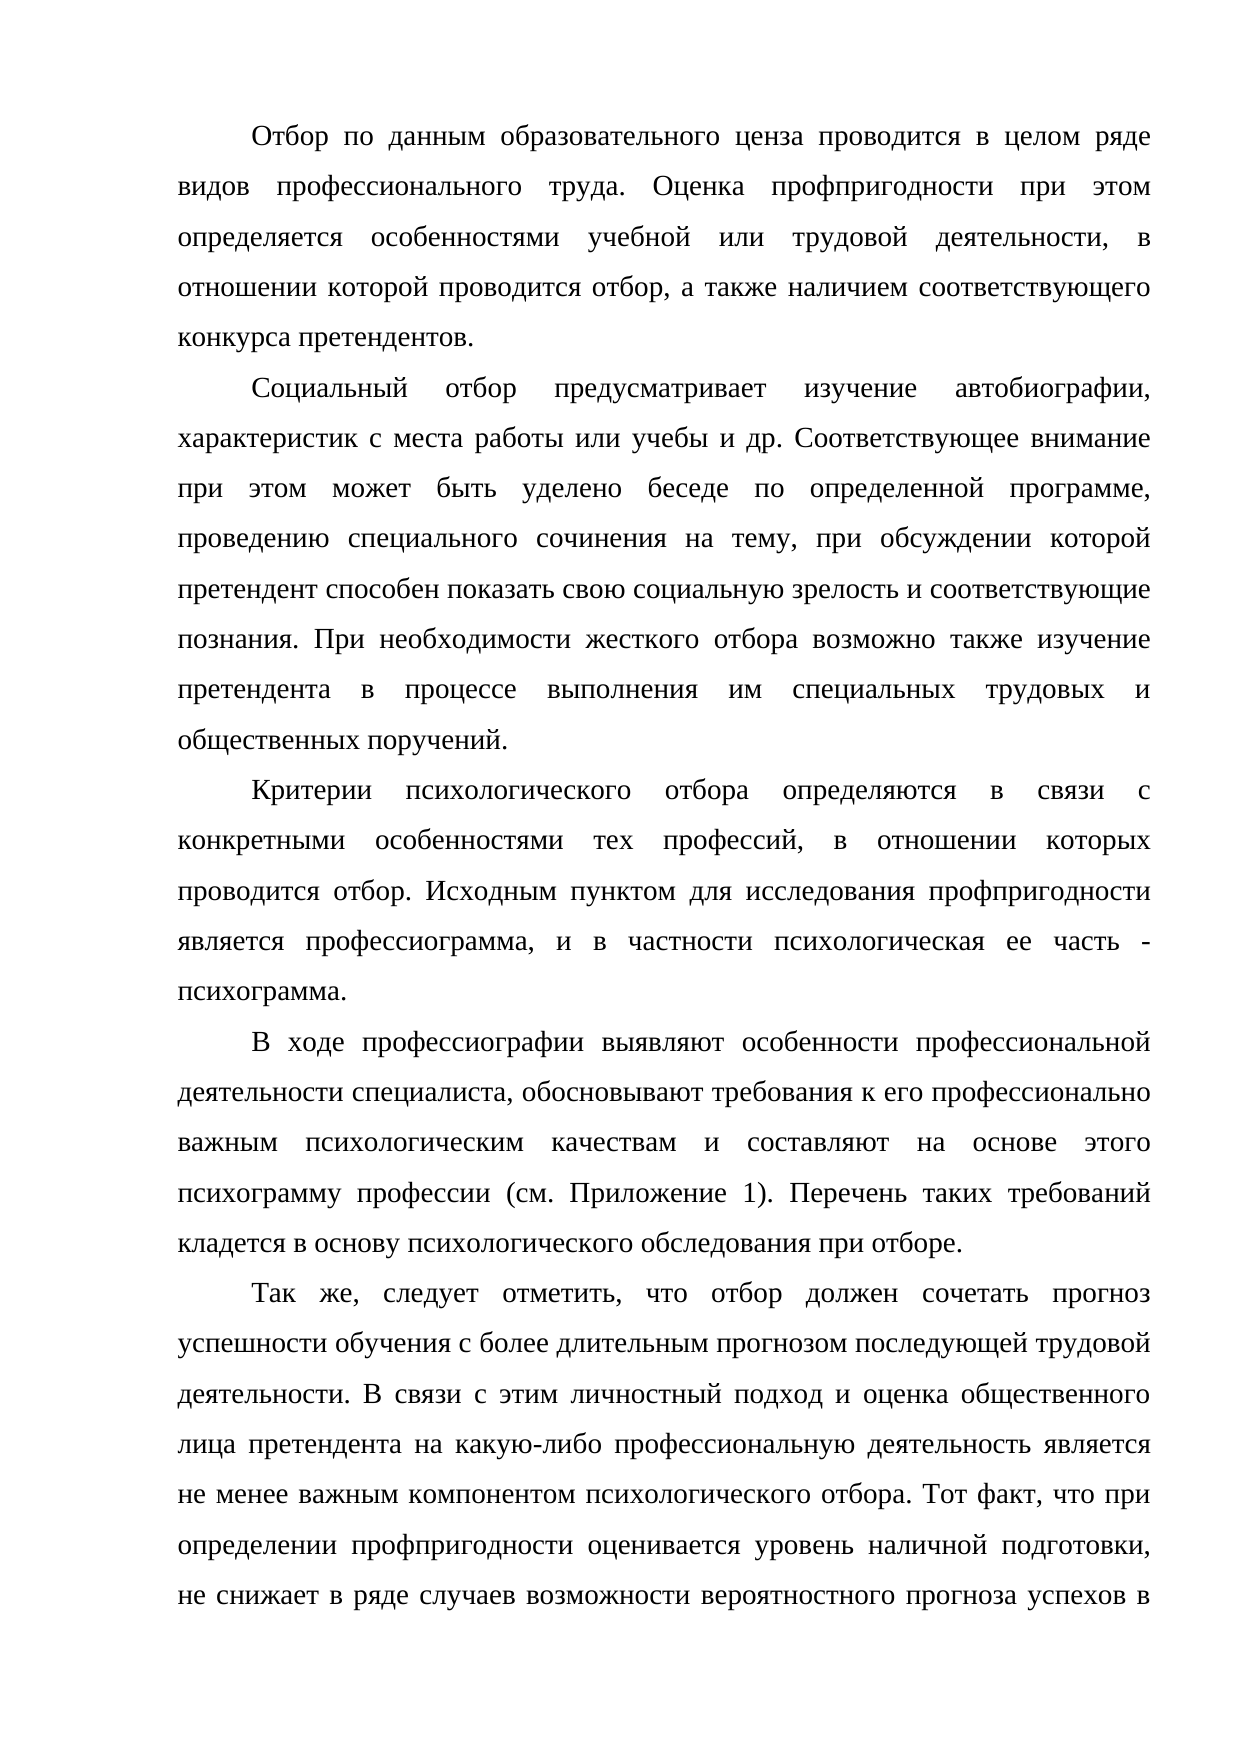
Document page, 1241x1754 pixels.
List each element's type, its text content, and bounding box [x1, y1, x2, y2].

text Социальный отбор предусматривает изучение автобиографии, характеристик с места работы или учебы и др. Соответствующее внимание при этом может быть уделено беседе по определенной программе, проведению специального сочинения на тему, при обсуждении которой претендент способен показать свою социальную зрелость и соответствующие познания. При необходимости жесткого отбора возможно также изучение претендента в процессе выполнения им специальных трудовых и общественных поручений. [177, 370, 1152, 755]
text Критерии психологического отбора определяются в связи с конкретными особенностями тех профессий, в отношении которых проводится отбор. Исходным пунктом для исследования профпригодности является профессиограмма, и в частности психологическая ее часть - психограмма. [177, 772, 1152, 1007]
text В ходе профессиографии выявляют особенности профессиональной деятельности специалиста, обосновывают требования к его профессионально важным психологическим качествам и составляют на основе этого психограмму профессии (см. Приложение 1). Перечень таких требований кладется в основу психологического обследования при отборе. [177, 1024, 1152, 1258]
text Отбор по данным образовательного ценза проводится в целом ряде видов профессионального труда. Оценка профпригодности при этом определяется особенностями учебной или трудовой деятельности, в отношении которой проводится отбор, а также наличием соответствующего конкурса претендентов. [177, 118, 1152, 353]
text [177, 1275, 1152, 1611]
